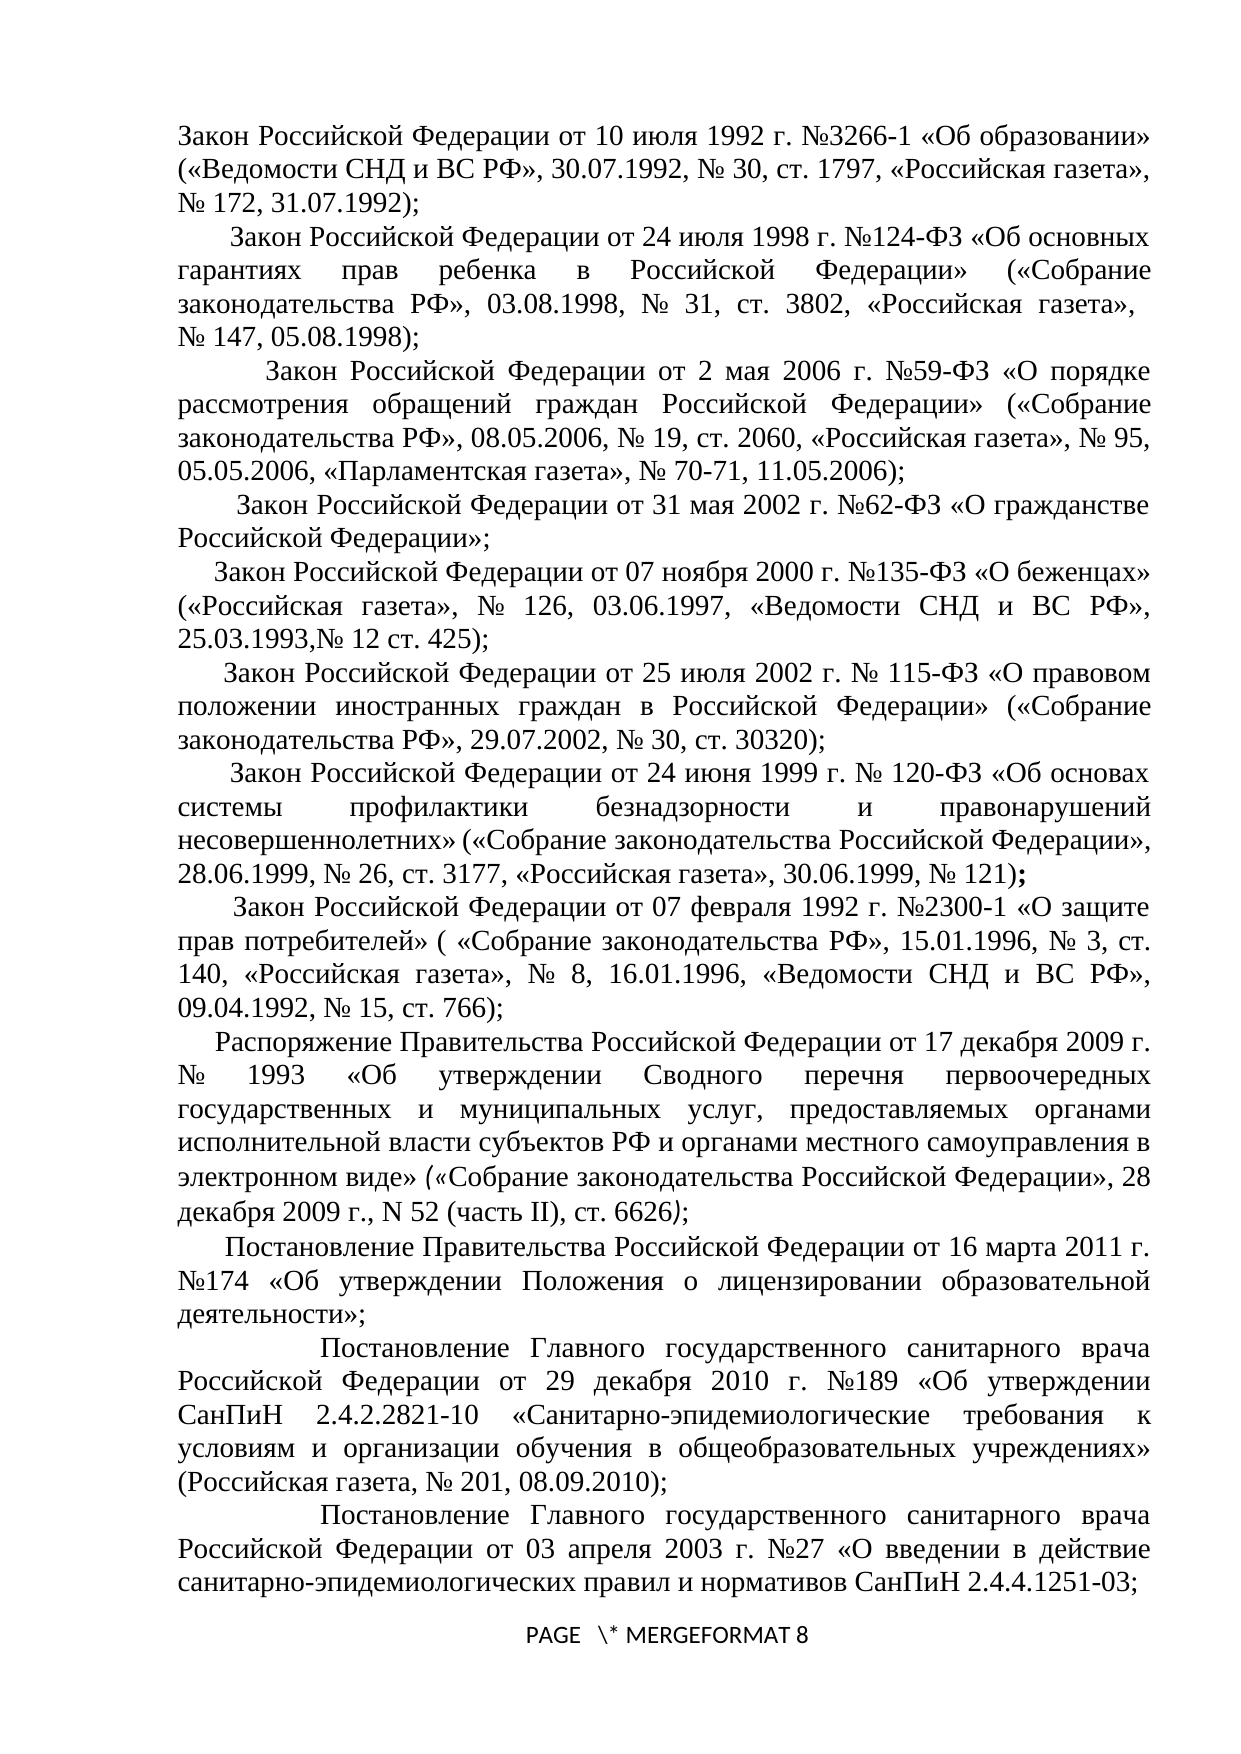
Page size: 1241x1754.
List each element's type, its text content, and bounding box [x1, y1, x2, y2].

text Постановление Главного государственного санитарного врача Российской Федерации от 03 апреля . №27 «О введении в действие санитарно-эпидемиологических правил и нормативов СанПиН 2.4.4.1251-03; [177, 1497, 1152, 1598]
text Закон Российской Федерации от 2 мая . №59-ФЗ «О порядке рассмотрения обращений граждан Российской Федерации» («Собрание законодательства РФ», 08.05.2006, № 19, ст. 2060, «Российская газета», № 95, 05.05.2006, «Парламентская газета», № 70-71, 11.05.2006); [177, 353, 1152, 487]
text Закон Российской Федерации от 24 июня . № 120-ФЗ «Об основах системы профилактики безнадзорности и правонарушений несовершеннолетних» («Собрание законодательства Российской Федерации», 28.06.1999, № 26, ст. 3177, «Российская газета», 30.06.1999, № 121); [177, 755, 1152, 889]
text Закон Российской Федерации от 07 ноября . №135-ФЗ «О беженцах» («Российская газета», № 126, 03.06.1997, «Ведомости СНД и ВС РФ», 25.03.1993,№ 12 ст. 425); [177, 554, 1152, 655]
text Закон Российской Федерации от 31 мая . №62-ФЗ «О гражданстве Российской Федерации»; [177, 487, 1152, 554]
text Закон Российской Федерации от 25 июля . № 115-ФЗ «О правовом положении иностранных граждан в Российской Федерации» («Собрание законодательства РФ», 29.07.2002, № 30, ст. 30320); [177, 655, 1152, 755]
text Закон Российской Федерации от 07 февраля . №2300-1 «О защите прав потребителей» ( «Собрание законодательства РФ», 15.01.1996, № 3, ст. 140, «Российская газета», № 8, 16.01.1996, «Ведомости СНД и ВС РФ», 09.04.1992, № 15, ст. 766); [177, 889, 1152, 1024]
text Постановление Правительства Российской Федерации от 16 марта . №174 «Об утверждении Положения о лицензировании образовательной деятельности»; [177, 1229, 1152, 1330]
text Постановление Главного государственного санитарного врача Российской Федерации от 29 декабря . №189 «Об утверждении СанПиН 2.4.2.2821-10 «Санитарно-эпидемиологические требования к условиям и организации обучения в общеобразовательных учреждениях» (Российская газета, № 201, 08.09.2010); [177, 1330, 1152, 1497]
text Закон Российской Федерации от 10 июля . №3266-1 «Об образовании» («Ведомости СНД и ВС РФ», 30.07.1992, № 30, ст. 1797, «Российская газета», № 172, 31.07.1992); [177, 118, 1152, 219]
text Закон Российской Федерации от 24 июля . №124-ФЗ «Об основных гарантиях прав ребенка в Российской Федерации» («Собрание законодательства РФ», 03.08.1998, № 31, ст. 3802, «Российская газета», № 147, 05.08.1998); [177, 219, 1152, 353]
text Распоряжение Правительства Российской Федерации от 17 декабря . № 1993 «Об утверждении Сводного перечня первоочередных государственных и муниципальных услуг, предоставляемых органами исполнительной власти субъектов РФ и органами местного самоуправления в электронном виде» («Собрание законодательства Российской Федерации», 28 декабря ., N 52 (часть II), ст. 6626); [177, 1024, 1152, 1229]
